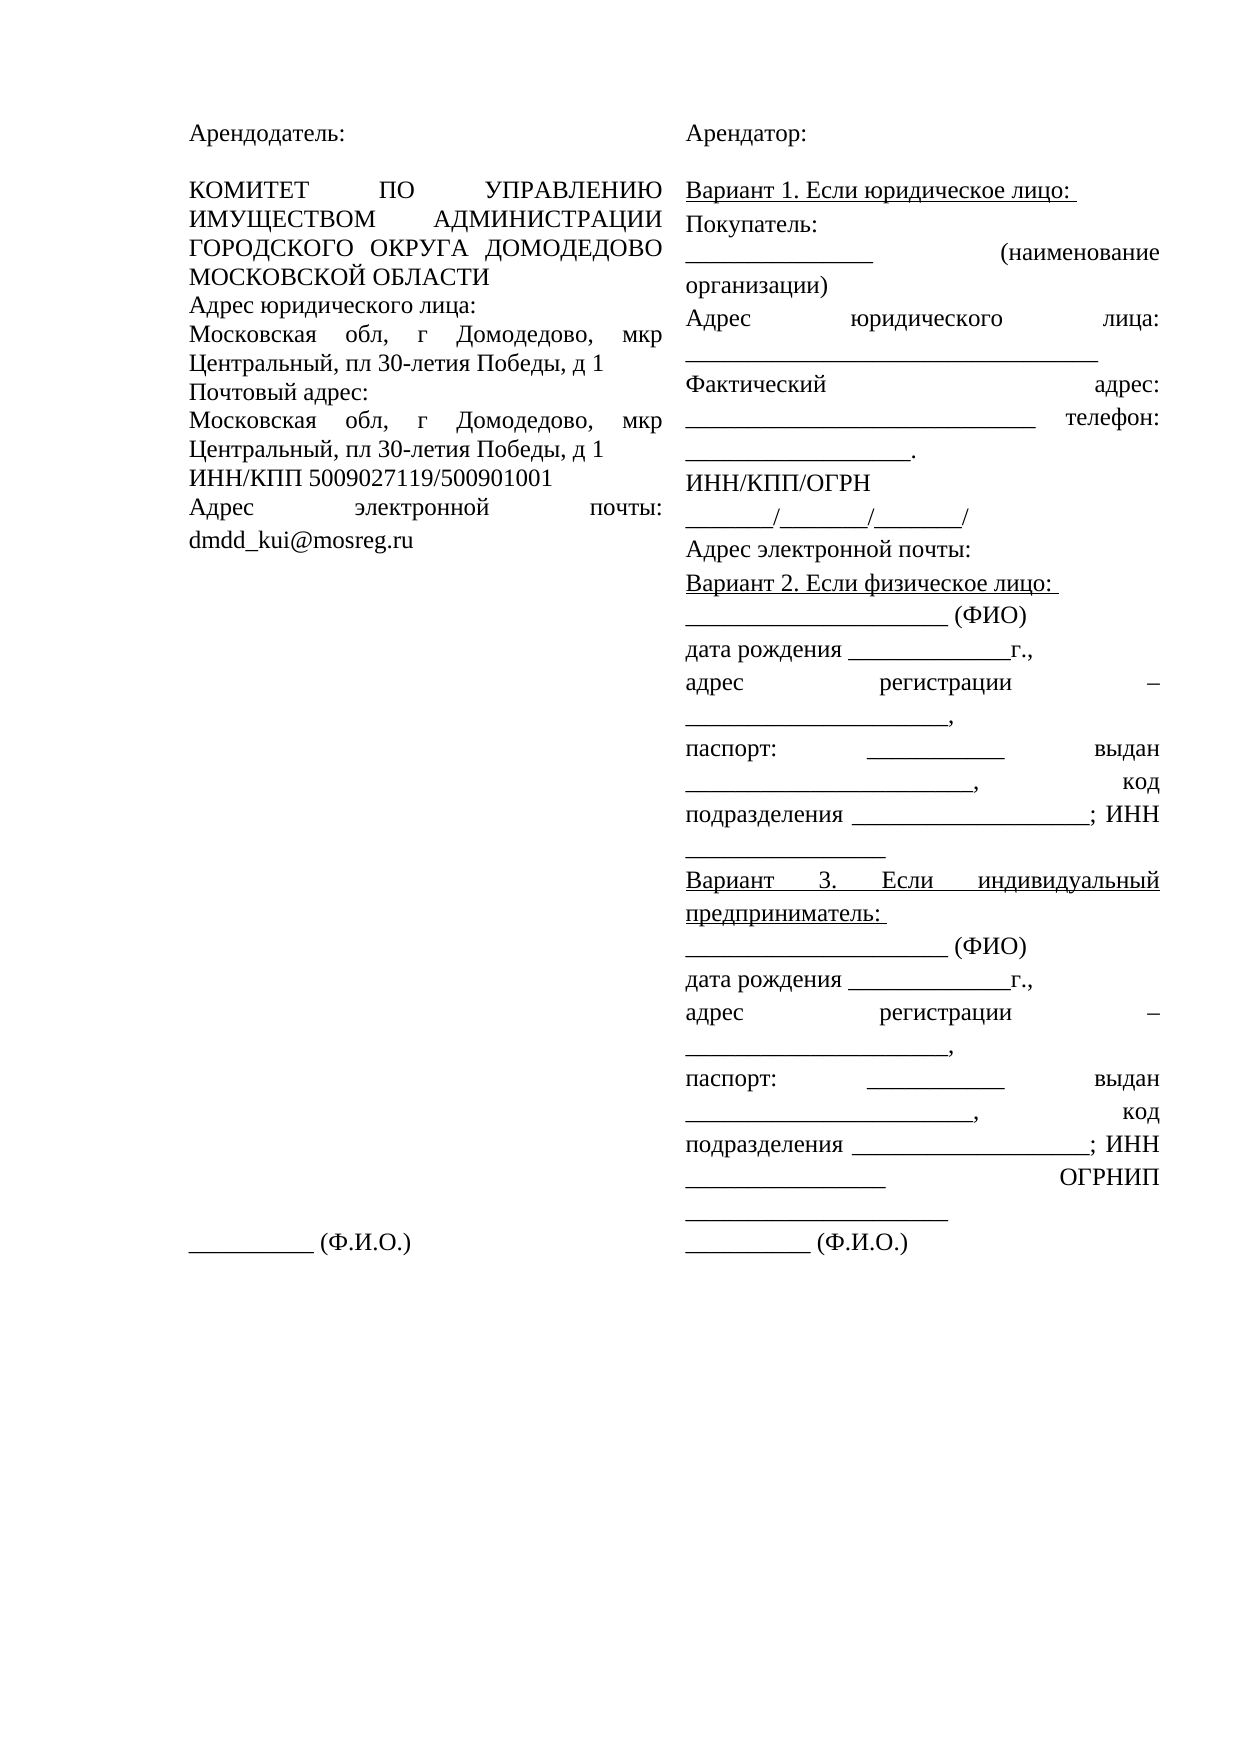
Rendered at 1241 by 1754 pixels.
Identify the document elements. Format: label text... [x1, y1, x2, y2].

table_header Арендодатель: КОМИТЕТ ПО УПРАВЛЕНИЮ ИМУЩЕСТВОМ АДМИНИСТРАЦИИ ГОРОДСКОГО ОКРУГА ДОМОДЕДОВО МОСКОВСКОЙ ОБЛАСТИ Адрес юридического лица: Московская обл, г Домодедово, мкр Центральный, пл 30-летия Победы, д 1 Почтовый адрес: Московская обл, г Домодедово, мкр Центральный, пл 30-летия Победы, д 1 ИНН/КПП 5009027119/500901001 Адрес электронной почты: dmdd_kui@mosreg.ru [177, 118, 674, 1227]
table_cell __________ (Ф.И.О.) [177, 1227, 674, 1285]
table_cell __________ (Ф.И.О.) [674, 1227, 1171, 1285]
table_header Арендатор: Вариант 1. Если юридическое лицо: Покупатель: _______________ (наименование организации) Адрес юридического лица: _________________________________ Фактический адрес: ____________________________ телефон: __________________. ИНН/КПП/ОГРН _______/_______/_______/ Адрес электронной почты: Вариант 2. Если физическое лицо: _____________________ (ФИО) дата рождения _____________г., адрес регистрации – _____________________, паспорт: ___________ выдан _______________________, код подразделения ___________________; ИНН ________________ Вариант 3. Если индивидуальный предприниматель: _____________________ (ФИО) дата рождения _____________г., адрес регистрации – _____________________, паспорт: ___________ выдан _______________________, код подразделения ___________________; ИНН ________________ ОГРНИП _____________________ [674, 118, 1171, 1227]
